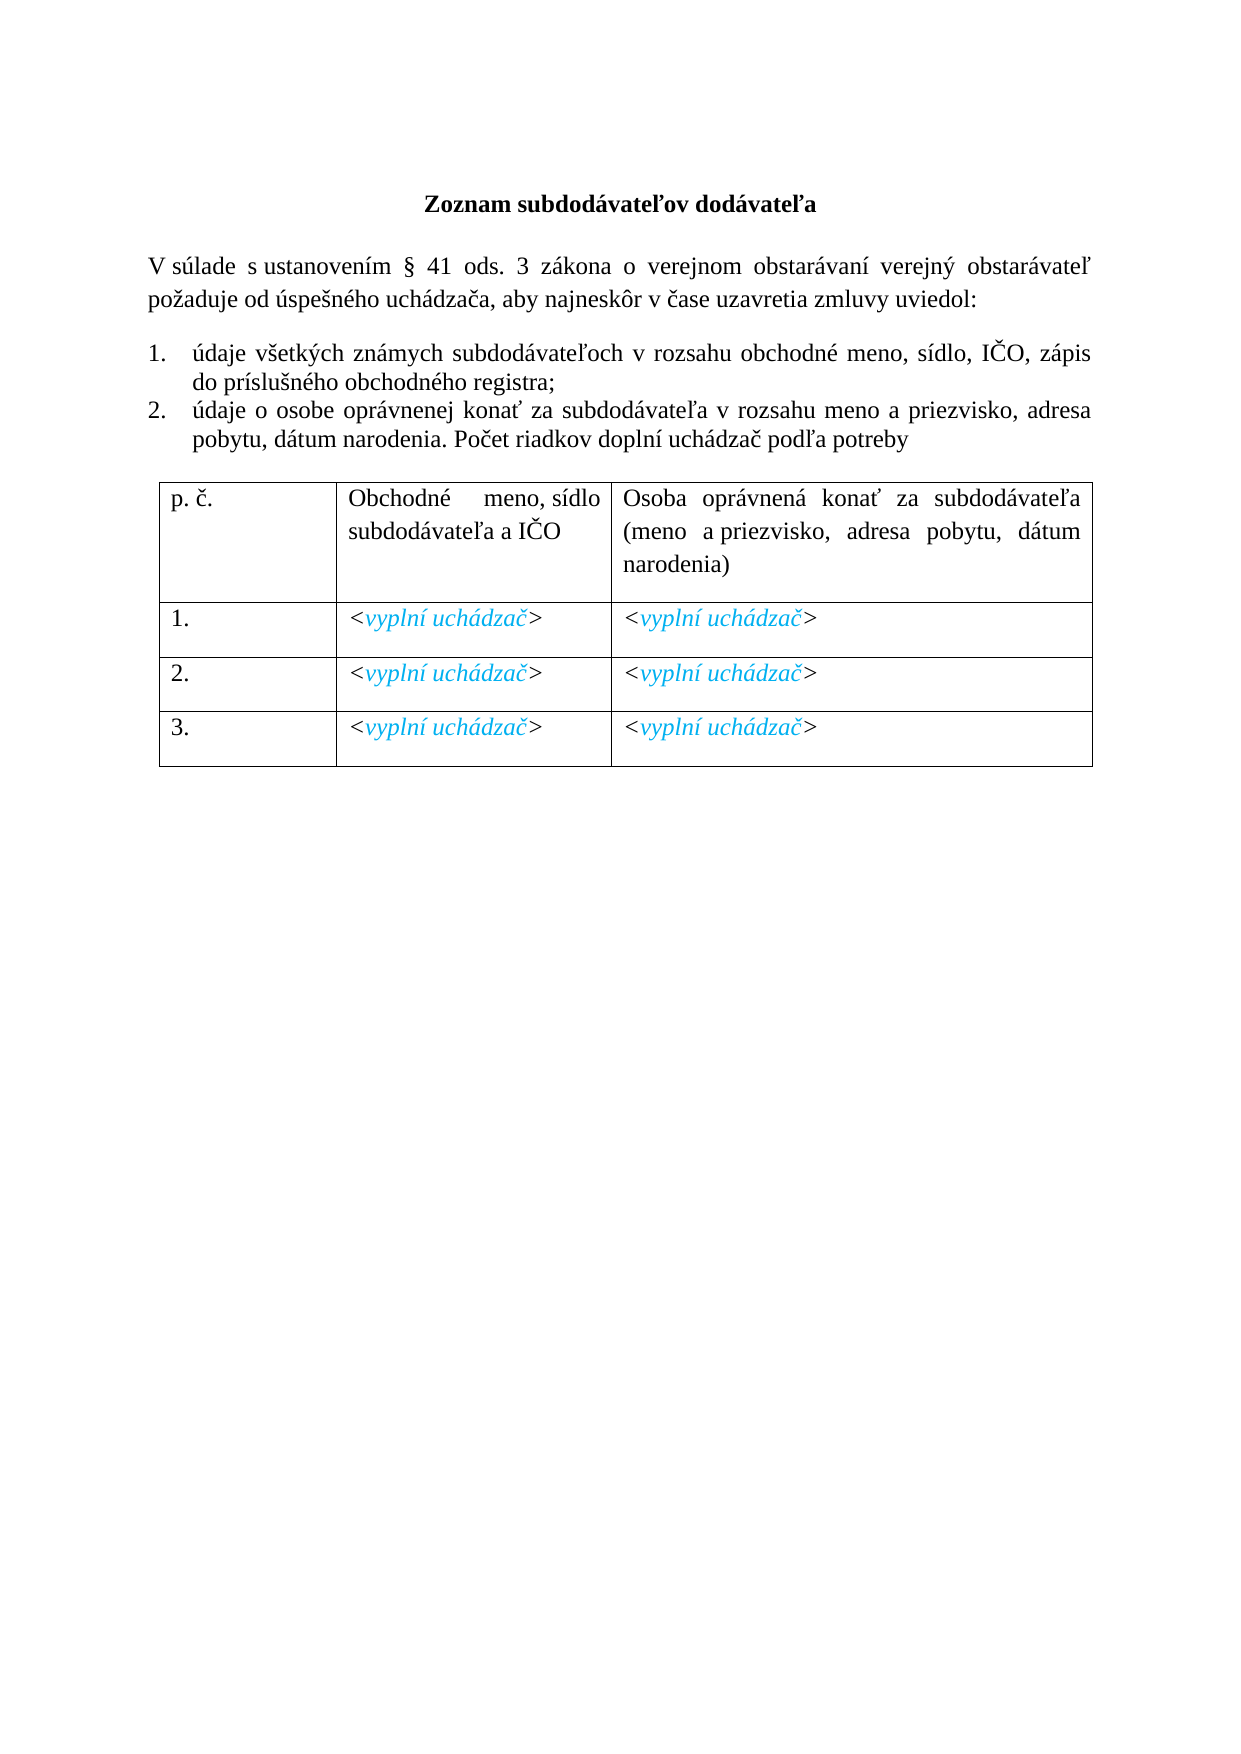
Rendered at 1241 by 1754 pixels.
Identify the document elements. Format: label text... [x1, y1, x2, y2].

list údaje o osobe oprávnenej konať za subdodávateľa v rozsahu meno a priezvisko, adresa pobytu, dátum narodenia. Počet riadkov doplní uchádzač podľa potreby [148, 396, 1093, 453]
table_header Obchodné meno, sídlo subdodávateľa a IČO [337, 483, 611, 602]
table_header Osoba oprávnená konať za subdodávateľa (meno a priezvisko, adresa pobytu, dátum narodenia) [612, 483, 1092, 602]
text Zoznam subdodávateľov dodávateľa [148, 189, 1093, 222]
table_cell <vyplní uchádzač> [337, 712, 611, 766]
table_cell 1. [160, 603, 336, 657]
table_cell 2. [160, 658, 336, 711]
table_cell <vyplní uchádzač> [612, 712, 1092, 766]
table_cell <vyplní uchádzač> [337, 658, 611, 711]
table_cell <vyplní uchádzač> [337, 603, 611, 657]
text V súlade s ustanovením § 41 ods. 3 zákona o verejnom obstarávaní verejný obstarávateľ požaduje od úspešného uchádzača, aby najneskôr v čase uzavretia zmluvy uviedol: [148, 251, 1093, 313]
list údaje všetkých známych subdodávateľoch v rozsahu obchodné meno, sídlo, IČO, zápis do príslušného obchodného registra; [148, 338, 1093, 396]
table_header p. č. [160, 483, 336, 602]
table_cell <vyplní uchádzač> [612, 658, 1092, 711]
table_cell 3. [160, 712, 336, 766]
table_cell <vyplní uchádzač> [612, 603, 1092, 657]
